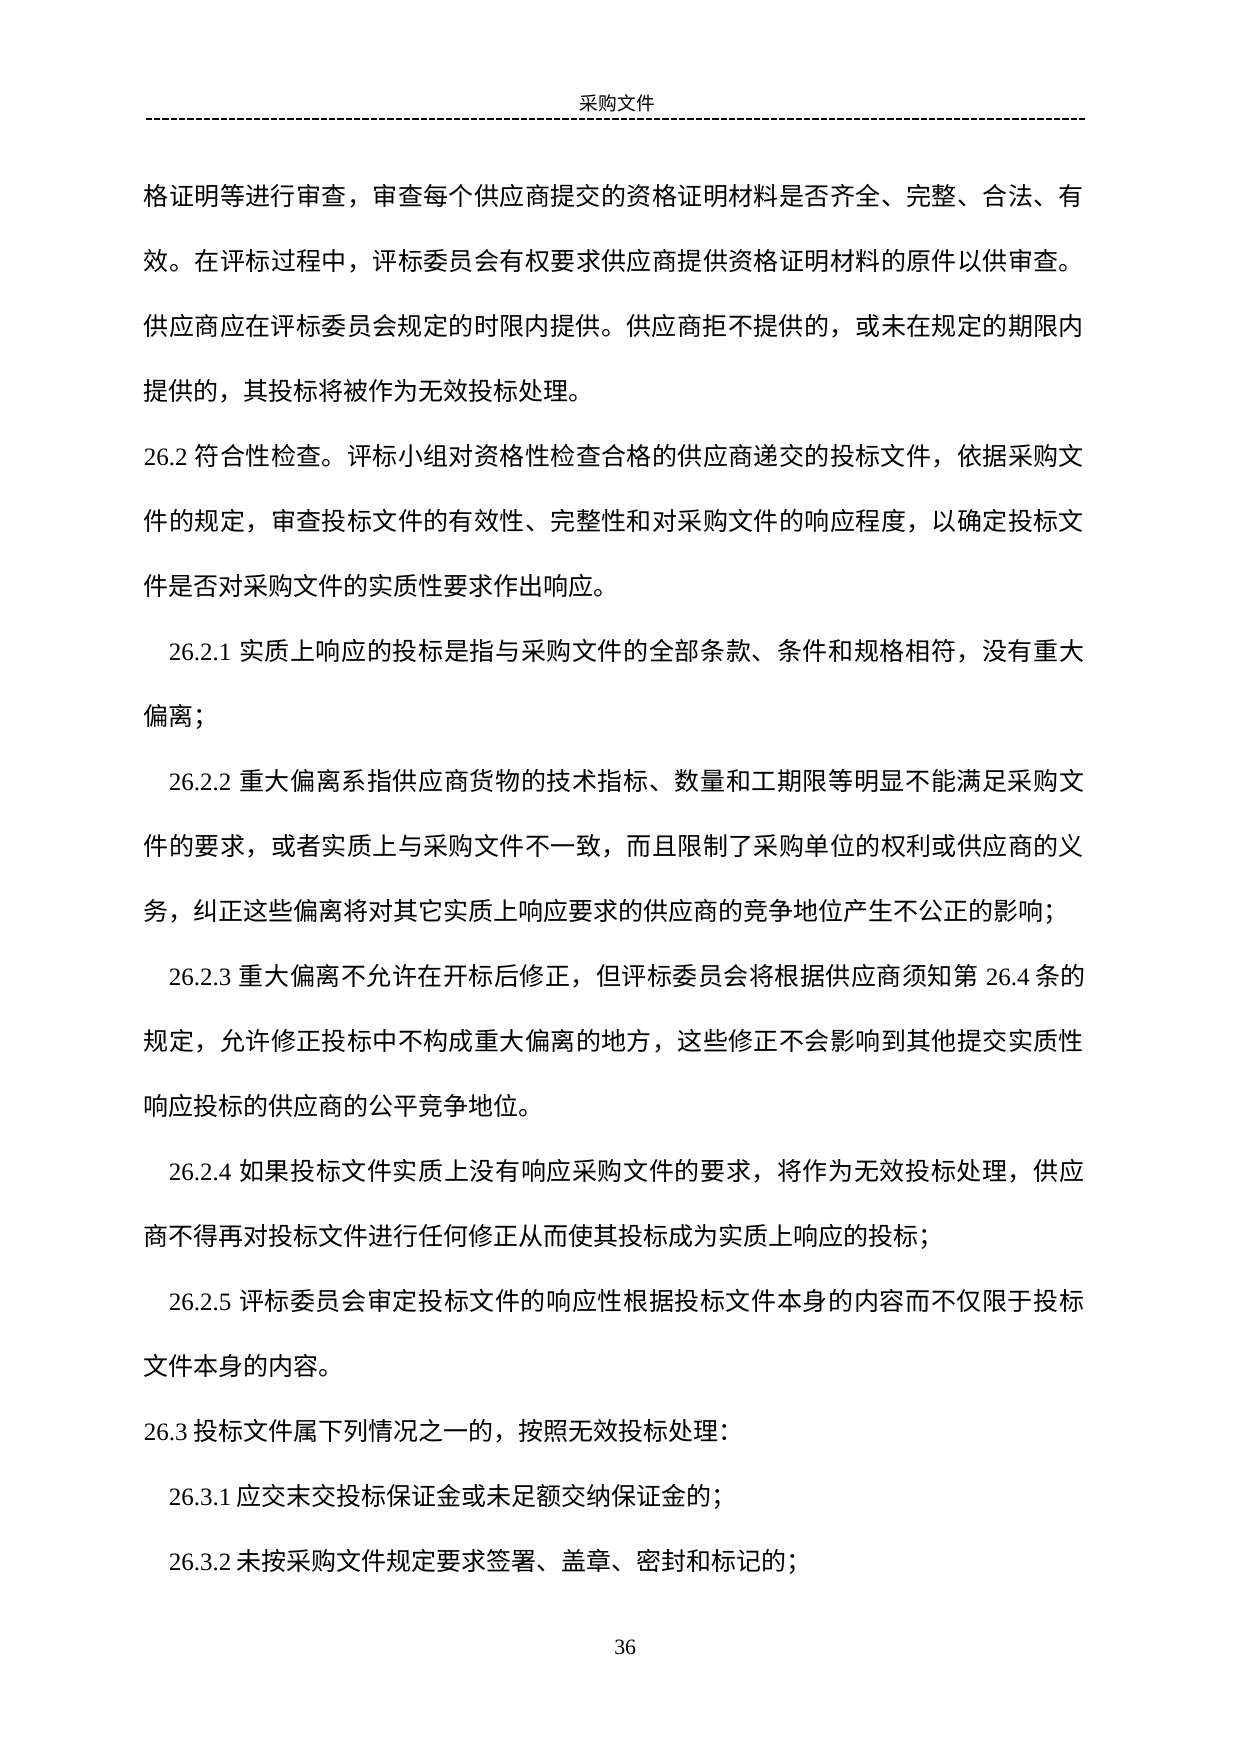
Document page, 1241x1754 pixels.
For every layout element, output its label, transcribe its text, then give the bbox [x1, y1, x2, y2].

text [144, 162, 1085, 422]
text 26.2.2 重大偏离系指供应商货物的技术指标、数量和工期限等明显不能满足采购文件的要求，或者实质上与采购文件不一致，而且限制了采购单位的权利或供应商的义务，纠正这些偏离将对其它实质上响应要求的供应商的竞争地位产生不公正的影响； [144, 747, 1085, 942]
text 26.3.1应交末交投标保证金或未足额交纳保证金的； [144, 1462, 1085, 1527]
text 26.2.3 重大偏离不允许在开标后修正，但评标委员会将根据供应商须知第26.4条的规定，允许修正投标中不构成重大偏离的地方，这些修正不会影响到其他提交实质性响应投标的供应商的公平竞争地位。 [144, 942, 1085, 1137]
text 26.2 符合性检查。评标小组对资格性检查合格的供应商递交的投标文件，依据采购文件的规定，审查投标文件的有效性、完整性和对采购文件的响应程度，以确定投标文件是否对采购文件的实质性要求作出响应。 [144, 422, 1085, 617]
text 26.2.1 实质上响应的投标是指与采购文件的全部条款、条件和规格相符，没有重大偏离； [144, 617, 1085, 747]
text 26.2.5 评标委员会审定投标文件的响应性根据投标文件本身的内容而不仅限于投标文件本身的内容。 [144, 1267, 1085, 1397]
text 26.2.4 如果投标文件实质上没有响应采购文件的要求，将作为无效投标处理，供应商不得再对投标文件进行任何修正从而使其投标成为实质上响应的投标； [144, 1137, 1085, 1267]
text 26.3 投标文件属下列情况之一的，按照无效投标处理： [144, 1397, 1085, 1462]
text 26.3.2未按采购文件规定要求签署、盖章、密封和标记的； [144, 1527, 1085, 1592]
